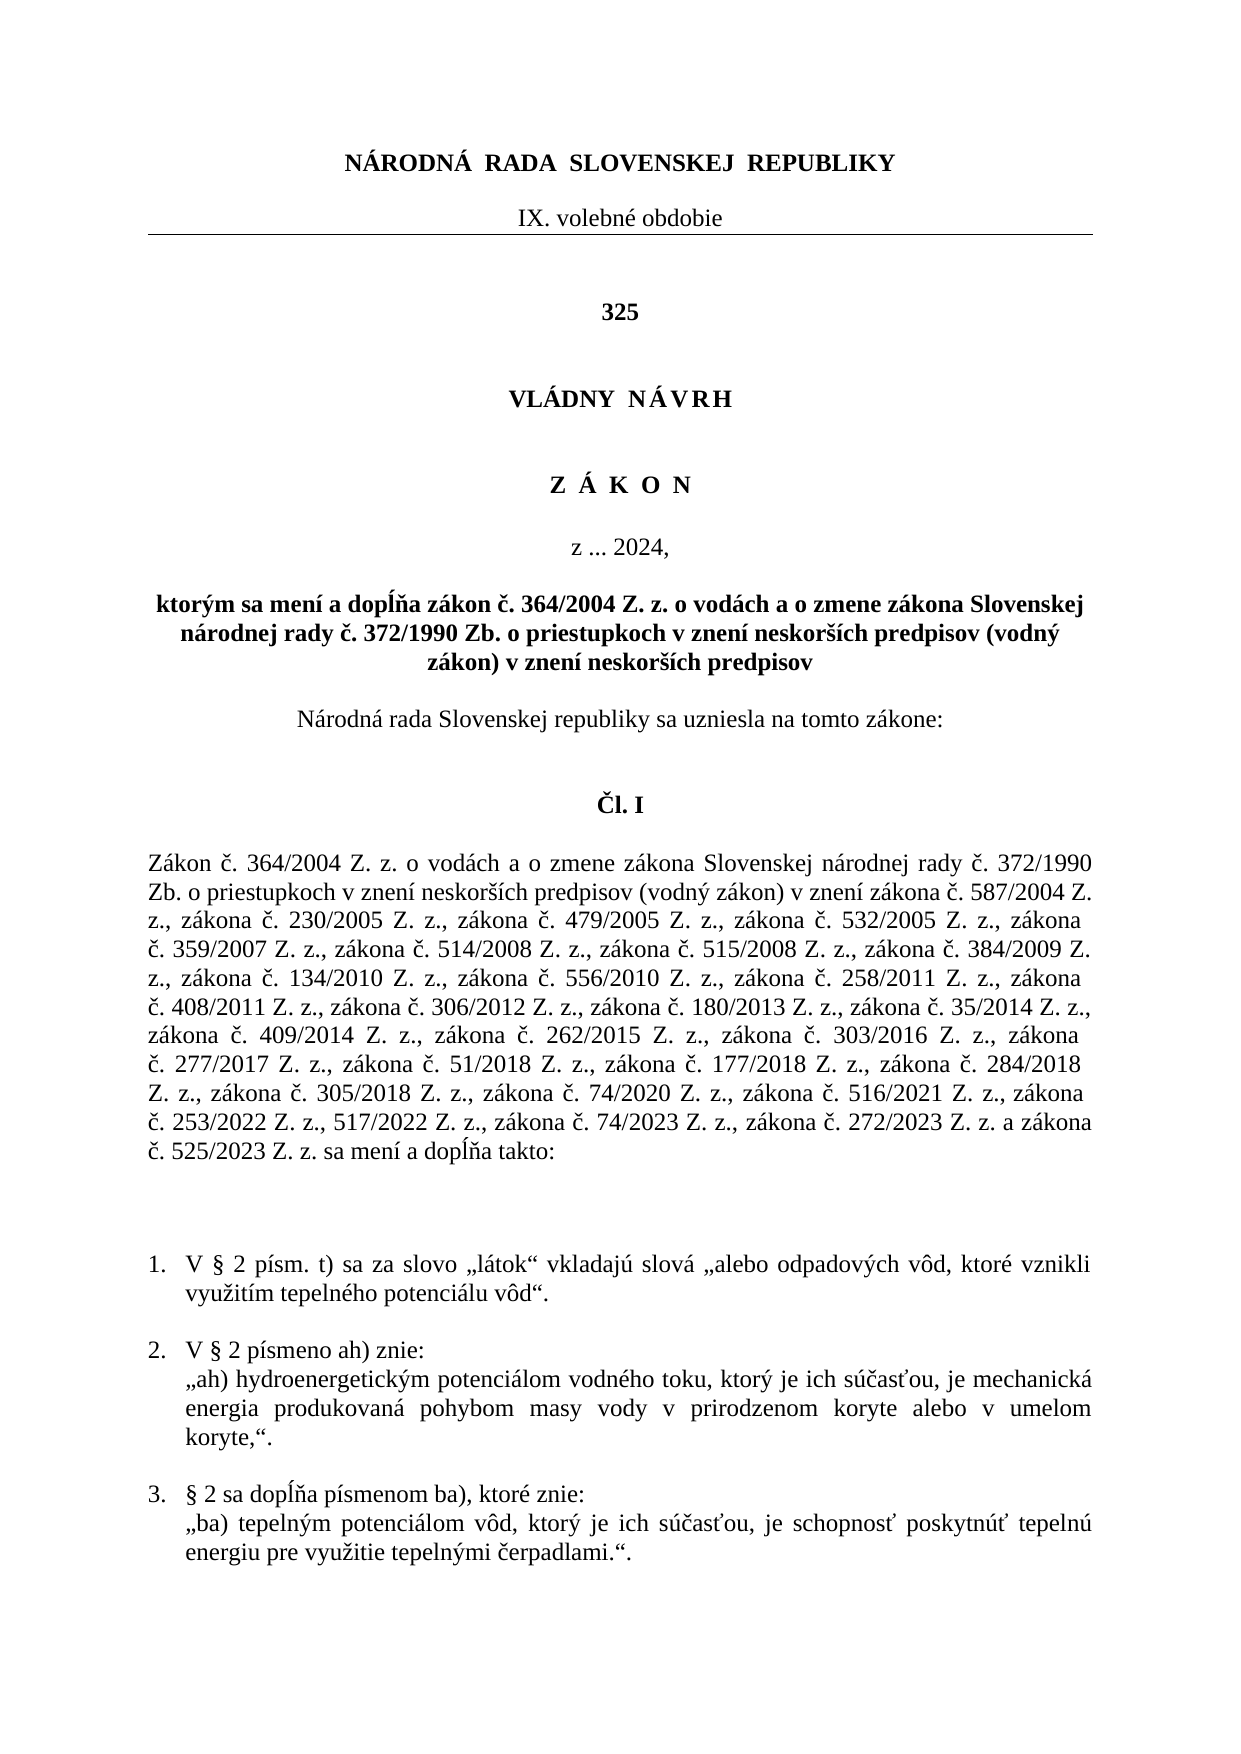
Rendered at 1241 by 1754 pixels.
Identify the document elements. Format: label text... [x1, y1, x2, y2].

text VLÁDNY NÁVRH [148, 384, 1093, 413]
list V § 2 písm. t) sa za slovo „látok“ vkladajú slová „alebo odpadových vôd, ktoré vznikli využitím tepelného potenciálu vôd“. [148, 1249, 1093, 1307]
text Národná rada Slovenskej republiky sa uzniesla na tomto zákone: [148, 704, 1093, 733]
text 325 [148, 297, 1093, 325]
text „ah) hydroenergetickým potenciálom vodného toku, ktorý je ich súčasťou, je mechanická energia produkovaná pohybom masy vody v prirodzenom koryte alebo v umelom koryte,“. [185, 1364, 1093, 1451]
text Čl. I [148, 790, 1093, 819]
text NÁRODNÁ RADA SLOVENSKEJ REPUBLIKY [148, 148, 1093, 176]
text IX. volebné obdobie [148, 203, 1093, 234]
list § 2 sa dopĺňa písmenom ba), ktoré znie: [148, 1479, 1093, 1508]
text ktorým sa mení a dopĺňa zákon č. 364/2004 Z. z. o vodách a o zmene zákona Slovenskej národnej rady č. 372/1990 Zb. o priestupkoch v znení neskorších predpisov (vodný zákon) v znení neskorších predpisov [148, 589, 1093, 675]
text Z Á K O N [148, 471, 1093, 499]
text Zákon č. 364/2004 Z. z. o vodách a o zmene zákona Slovenskej národnej rady č. 372/1990 Zb. o priestupkoch v znení neskorších predpisov (vodný zákon) v znení zákona č. 587/2004 Z. z., zákona č. 230/2005 Z. z., zákona č. 479/2005 Z. z., zákona č. 532/2005 Z. z., zákona č. 359/2007 Z. z., zákona č. 514/2008 Z. z., zákona č. 515/2008 Z. z., zákona č. 384/2009 Z. z., zákona č. 134/2010 Z. z., zákona č. 556/2010 Z. z., zákona č. 258/2011 Z. z., zákona č. 408/2011 Z. z., zákona č. 306/2012 Z. z., zákona č. 180/2013 Z. z., zákona č. 35/2014 Z. z., zákona č. 409/2014 Z. z., zákona č. 262/2015 Z. z., zákona č. 303/2016 Z. z., zákona č. 277/2017 Z. z., zákona č. 51/2018 Z. z., zákona č. 177/2018 Z. z., zákona č. 284/2018 Z. z., zákona č. 305/2018 Z. z., zákona č. 74/2020 Z. z., zákona č. 516/2021 Z. z., zákona č. 253/2022 Z. z., 517/2022 Z. z., zákona č. 74/2023 Z. z., zákona č. 272/2023 Z. z. a zákona č. 525/2023 Z. z. sa mení a dopĺňa takto: [148, 848, 1093, 1164]
text z ... 2024, [148, 532, 1093, 560]
text „ba) tepelným potenciálom vôd, ktorý je ich súčasťou, je schopnosť poskytnúť tepelnú energiu pre využitie tepelnými čerpadlami.“. [185, 1508, 1093, 1566]
list V § 2 písmeno ah) znie: [148, 1336, 1093, 1364]
